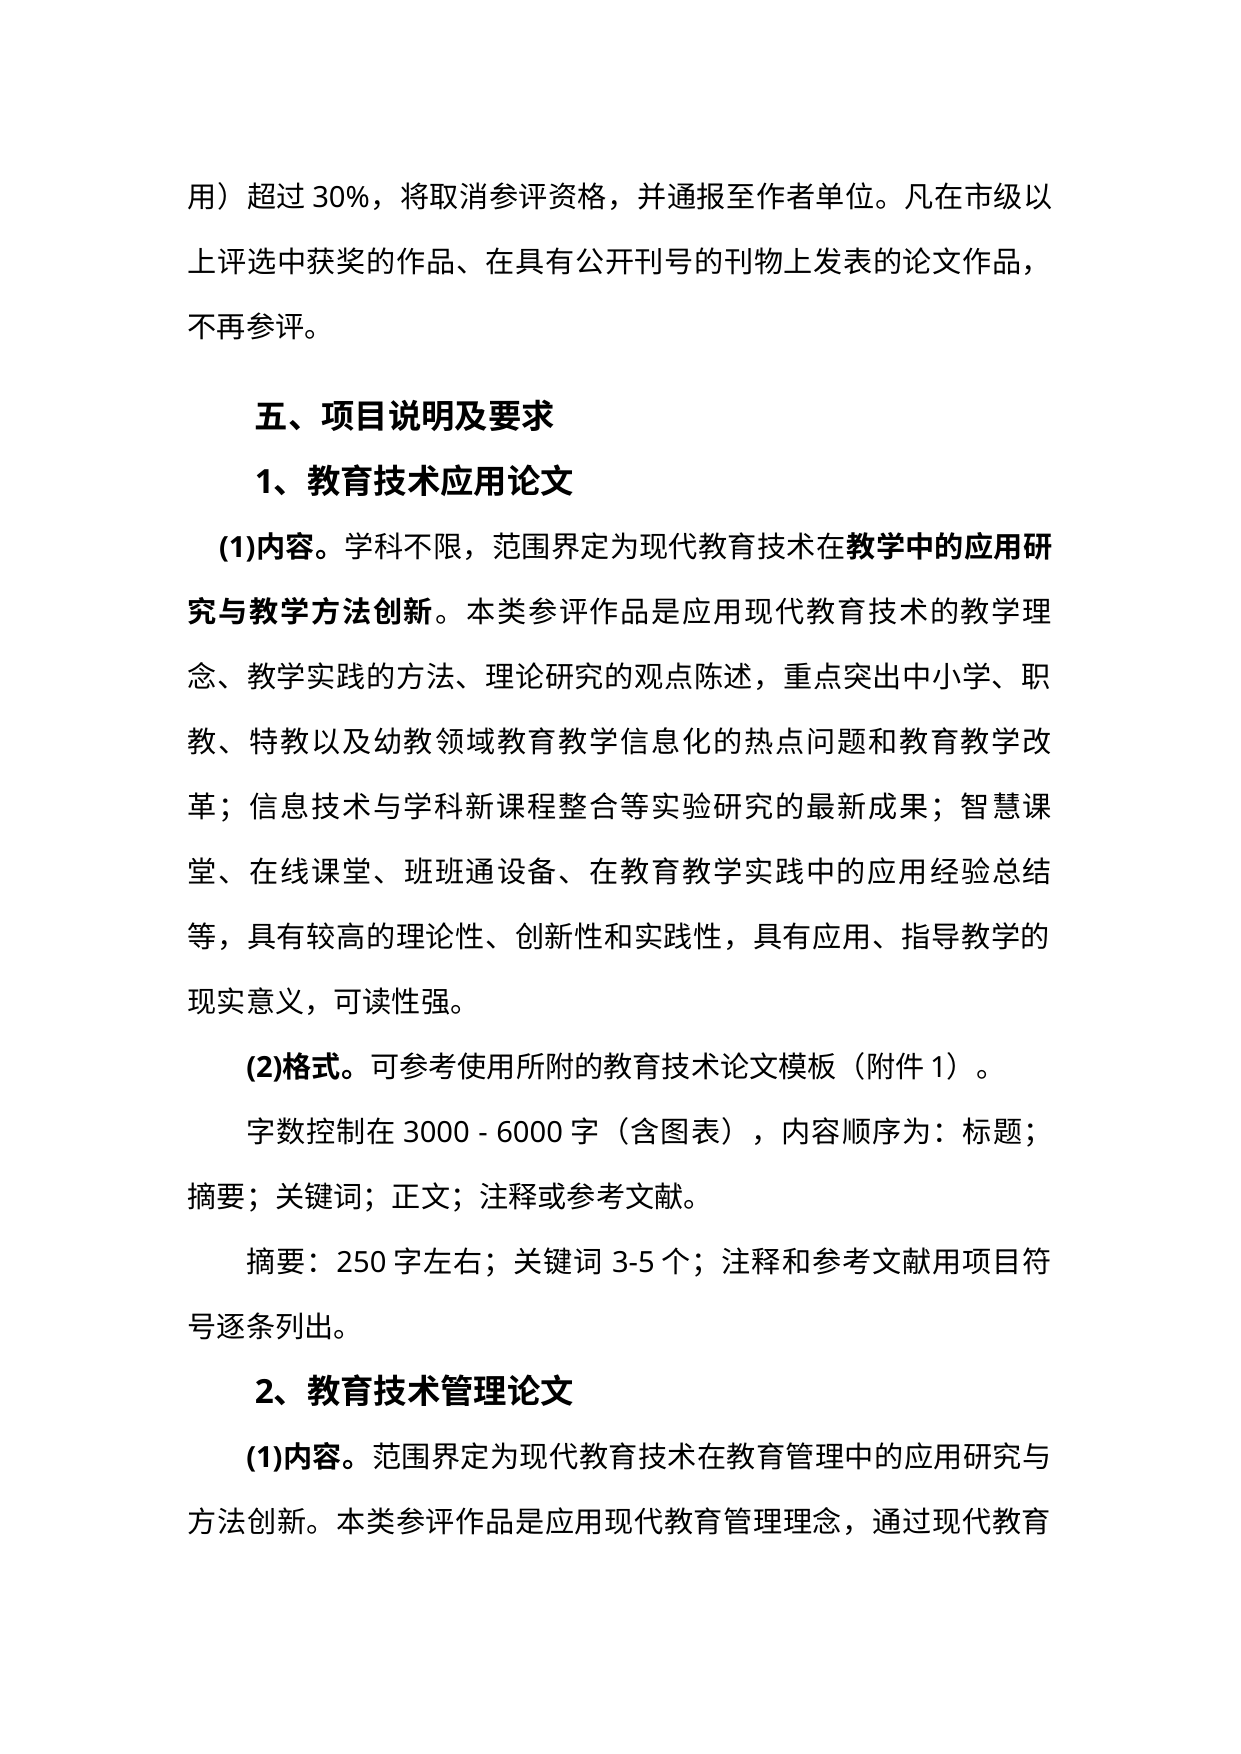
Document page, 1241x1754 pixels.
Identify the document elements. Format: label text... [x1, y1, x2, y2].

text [187, 162, 1053, 357]
text 字数控制在3000 - 6000字（含图表），内容顺序为：标题；摘要；关键词；正文；注释或参考文献。 [187, 1097, 1053, 1227]
text 1、教育技术应用论文 [187, 447, 1053, 512]
text 2、教育技术管理论文 [187, 1357, 1053, 1422]
text 摘要：250字左右；关键词 3-5个；注释和参考文献用项目符号逐条列出。 [187, 1227, 1053, 1357]
text 五、项目说明及要求 [187, 382, 1053, 447]
text (2)格式。可参考使用所附的教育技术论文模板（附件1）。 [187, 1032, 1053, 1097]
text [187, 1422, 1053, 1552]
text (1)内容。学科不限，范围界定为现代教育技术在教学中的应用研究与教学方法创新。本类参评作品是应用现代教育技术的教学理念、教学实践的方法、理论研究的观点陈述，重点突出中小学、职教、特教以及幼教领域教育教学信息化的热点问题和教育教学改革；信息技术与学科新课程整合等实验研究的最新成果；智慧课堂、在线课堂、班班通设备、在教育教学实践中的应用经验总结等，具有较高的理论性、创新性和实践性，具有应用、指导教学的现实意义，可读性强。 [187, 512, 1053, 1032]
